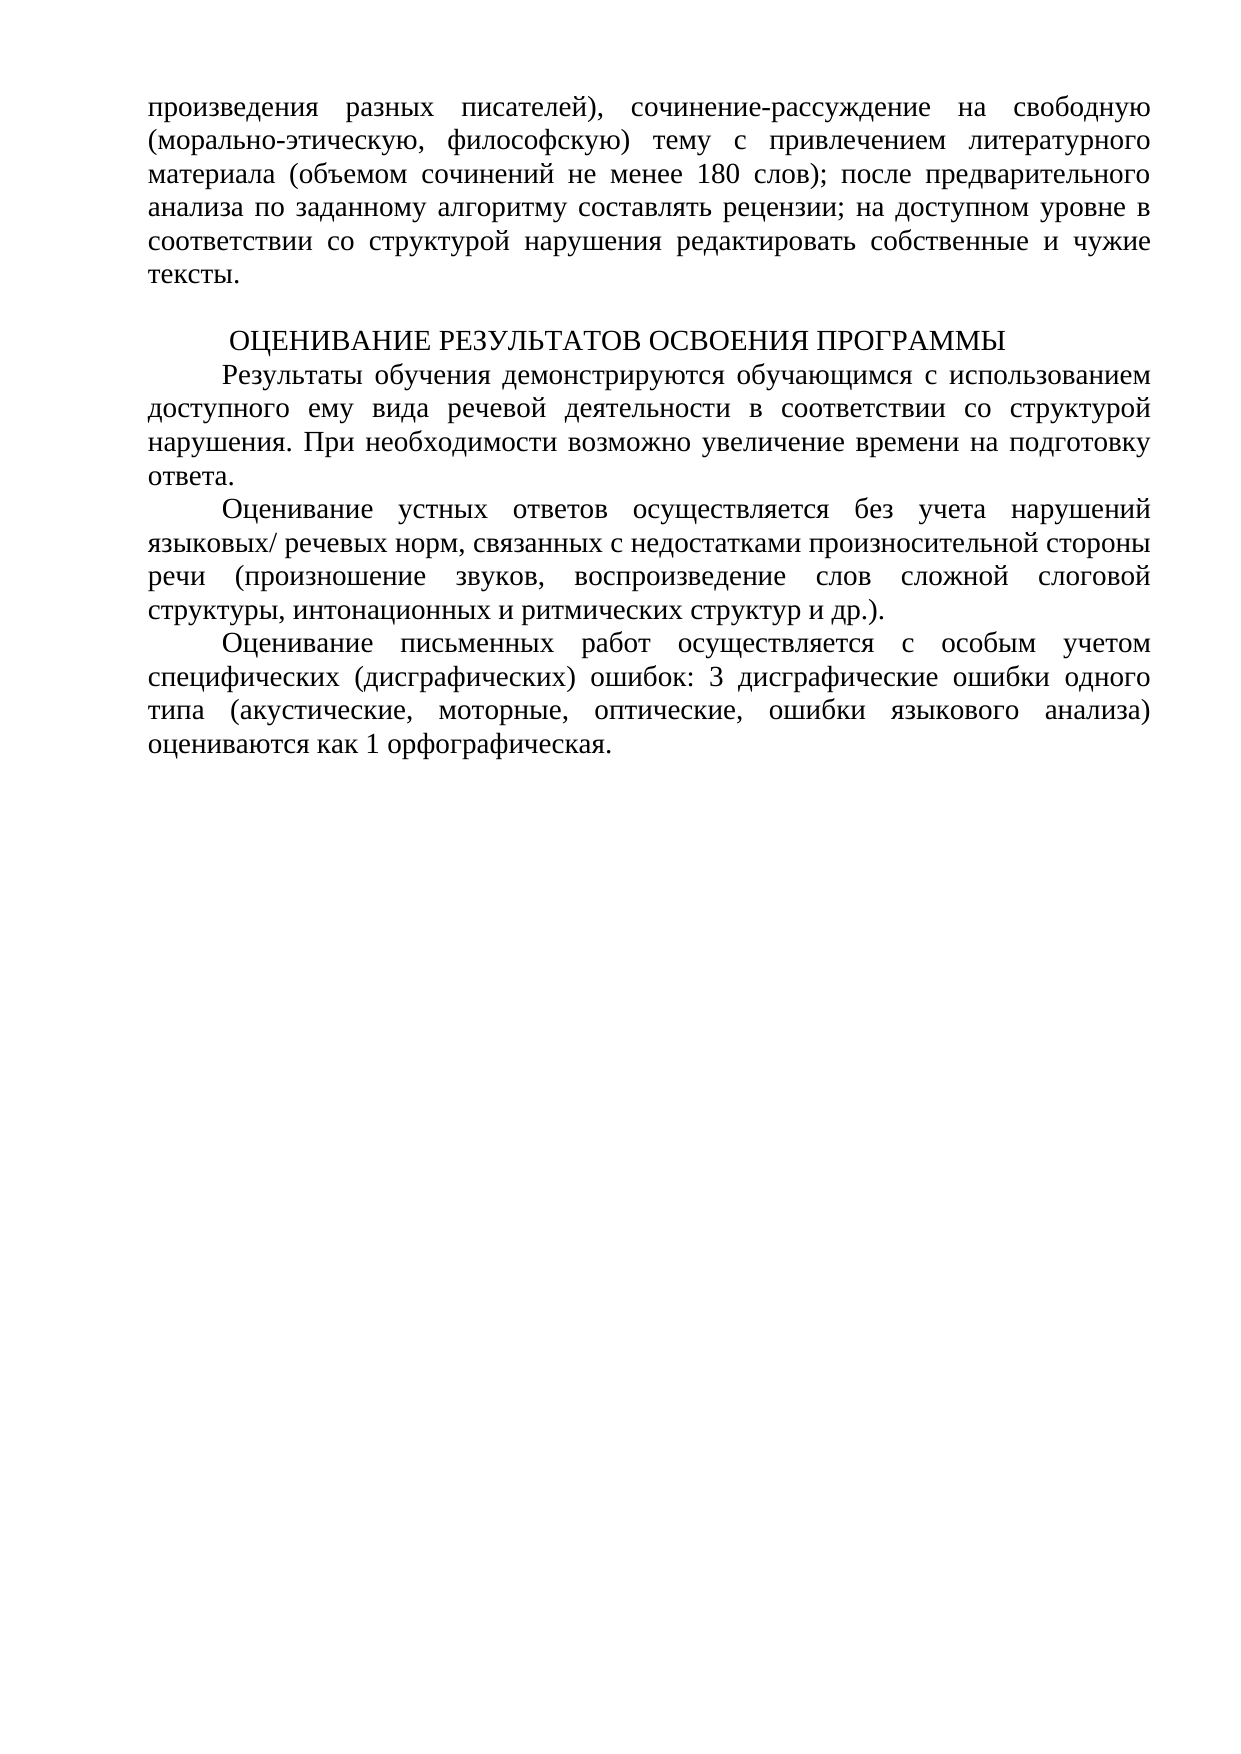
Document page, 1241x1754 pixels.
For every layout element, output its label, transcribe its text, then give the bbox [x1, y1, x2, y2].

text ОЦЕНИВАНИЕ РЕЗУЛЬТАТОВ ОСВОЕНИЯ ПРОГРАММЫ [148, 323, 1152, 357]
text Результаты обучения демонстрируются обучающимся с использованием доступного ему вида речевой деятельности в соответствии со структурой нарушения. При необходимости возможно увеличение времени на подготовку ответа. [148, 357, 1152, 491]
text Оценивание устных ответов осуществляется без учета нарушений языковых/ речевых норм, связанных с недостатками произносительной стороны речи (произношение звуков, воспроизведение слов сложной слоговой структуры, интонационных и ритмических структур и др.). [148, 491, 1152, 625]
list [148, 89, 1152, 290]
text Оценивание письменных работ осуществляется с особым учетом специфических (дисграфических) ошибок: 3 дисграфические ошибки одного типа (акустические, моторные, оптические, ошибки языкового анализа) оцениваются как 1 орфографическая. [148, 625, 1152, 759]
